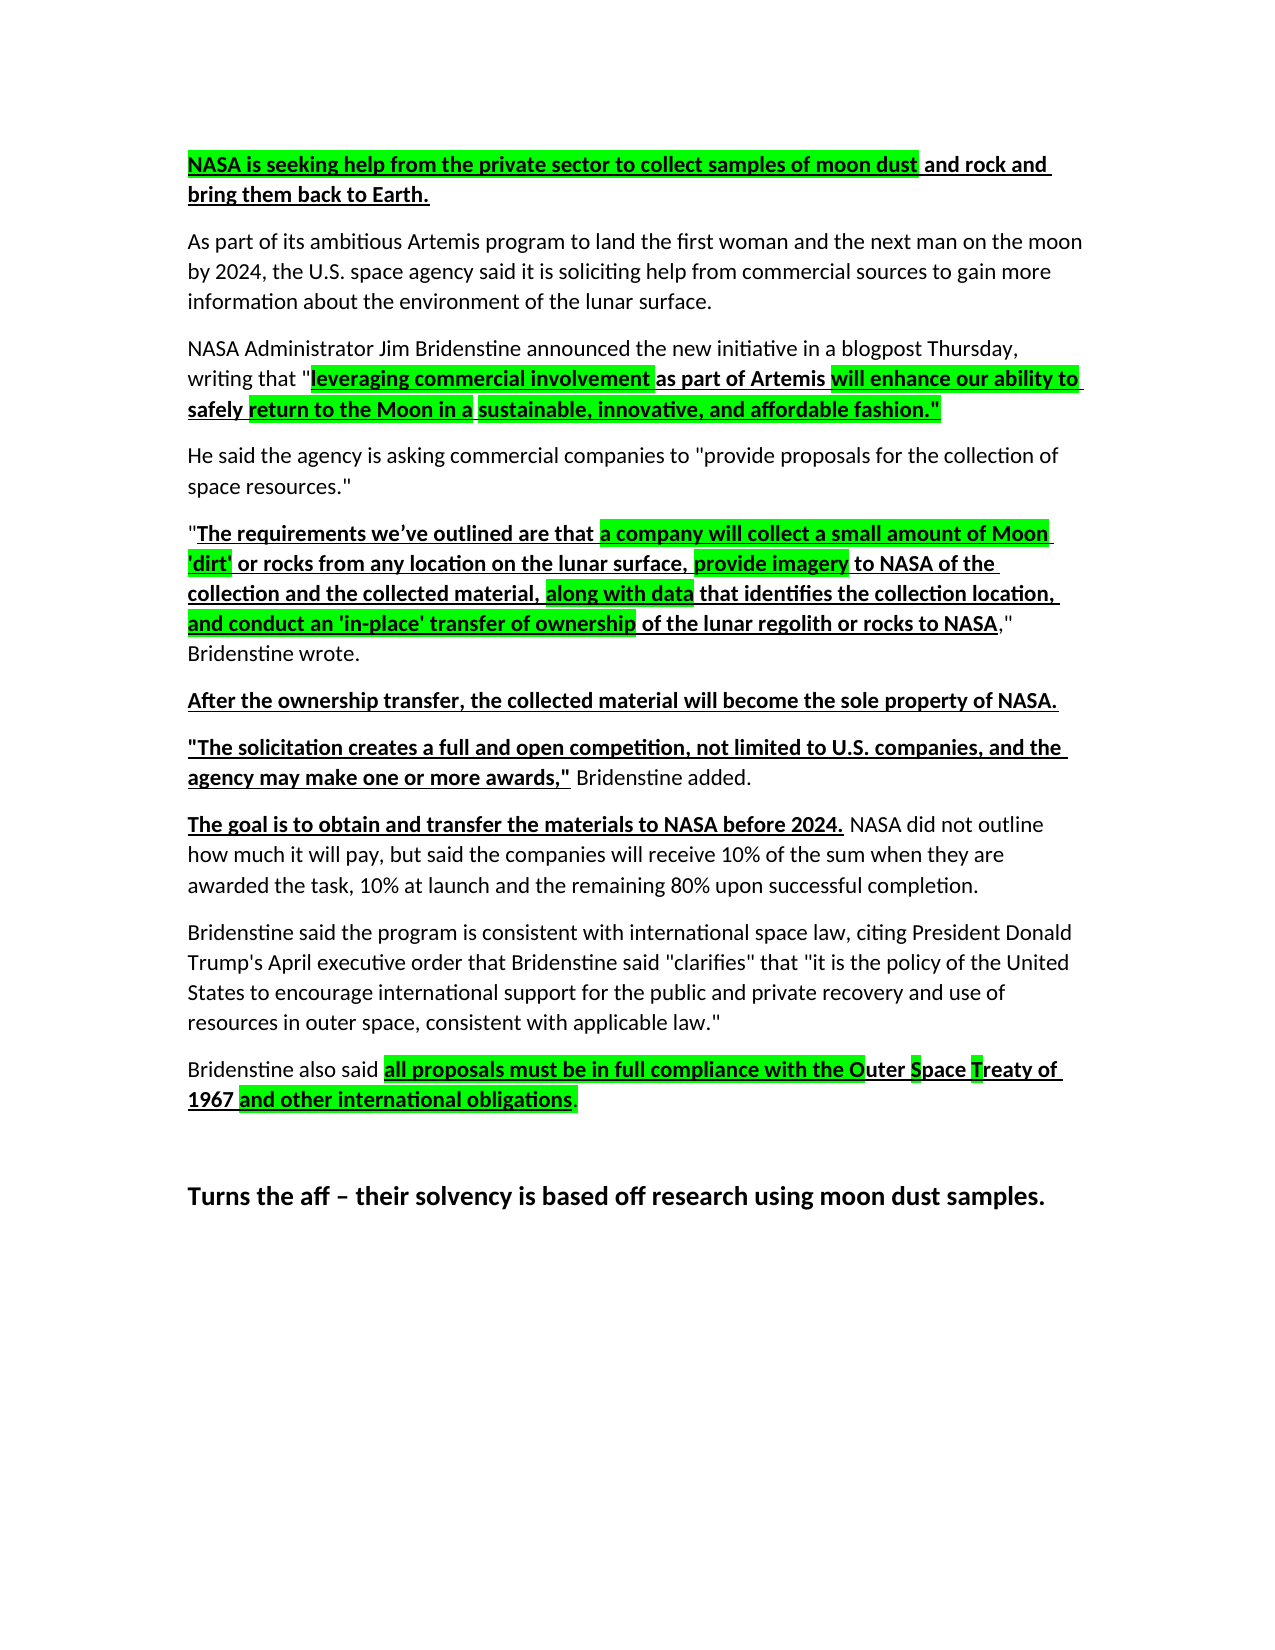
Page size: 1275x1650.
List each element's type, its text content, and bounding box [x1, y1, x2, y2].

text NASA Administrator Jim Bridenstine announced the new initiative in a blogpost Thursday, writing that "leveraging commercial involvement as part of Artemis will enhance our ability to safely return to the Moon in a sustainable, innovative, and affordable fashion." [187, 334, 1087, 423]
text "The solicitation creates a full and open competition, not limited to U.S. companies, and the agency may make one or more awards," Bridenstine added. [187, 733, 1087, 792]
subtitle Turns the aff – their solvency is based off research using moon dust samples. [187, 1179, 1087, 1212]
text Bridenstine also said all proposals must be in full compliance with the Outer Space Treaty of 1967 and other international obligations. [187, 1055, 1087, 1113]
text NASA is seeking help from the private sector to collect samples of moon dust and rock and bring them back to Earth. [187, 150, 1087, 208]
text "The requirements we’ve outlined are that a company will collect a small amount of Moon 'dirt' or rocks from any location on the lunar surface, provide imagery to NASA of the collection and the collected material, along with data that identifies the collection location, and conduct an 'in-place' transfer of ownership of the lunar regolith or rocks to NASA," Bridenstine wrote. [187, 519, 1087, 668]
text He said the agency is asking commercial companies to "provide proposals for the collection of space resources." [187, 442, 1087, 500]
text The goal is to obtain and transfer the materials to NASA before 2024. NASA did not outline how much it will pay, but said the companies will receive 10% of the sum when they are awarded the task, 10% at launch and the remaining 80% upon successful completion. [187, 810, 1087, 899]
text Bridenstine said the program is consistent with international space law, citing President Donald Trump's April executive order that Bridenstine said "clarifies" that "it is the policy of the United States to encourage international support for the public and private recovery and use of resources in outer space, consistent with applicable law." [187, 918, 1087, 1036]
text After the ownership transfer, the collected material will become the sole property of NASA. [187, 686, 1087, 714]
text As part of its ambitious Artemis program to land the first woman and the next man on the moon by 2024, the U.S. space agency said it is soliciting help from commercial sources to gain more information about the environment of the lunar surface. [187, 227, 1087, 316]
